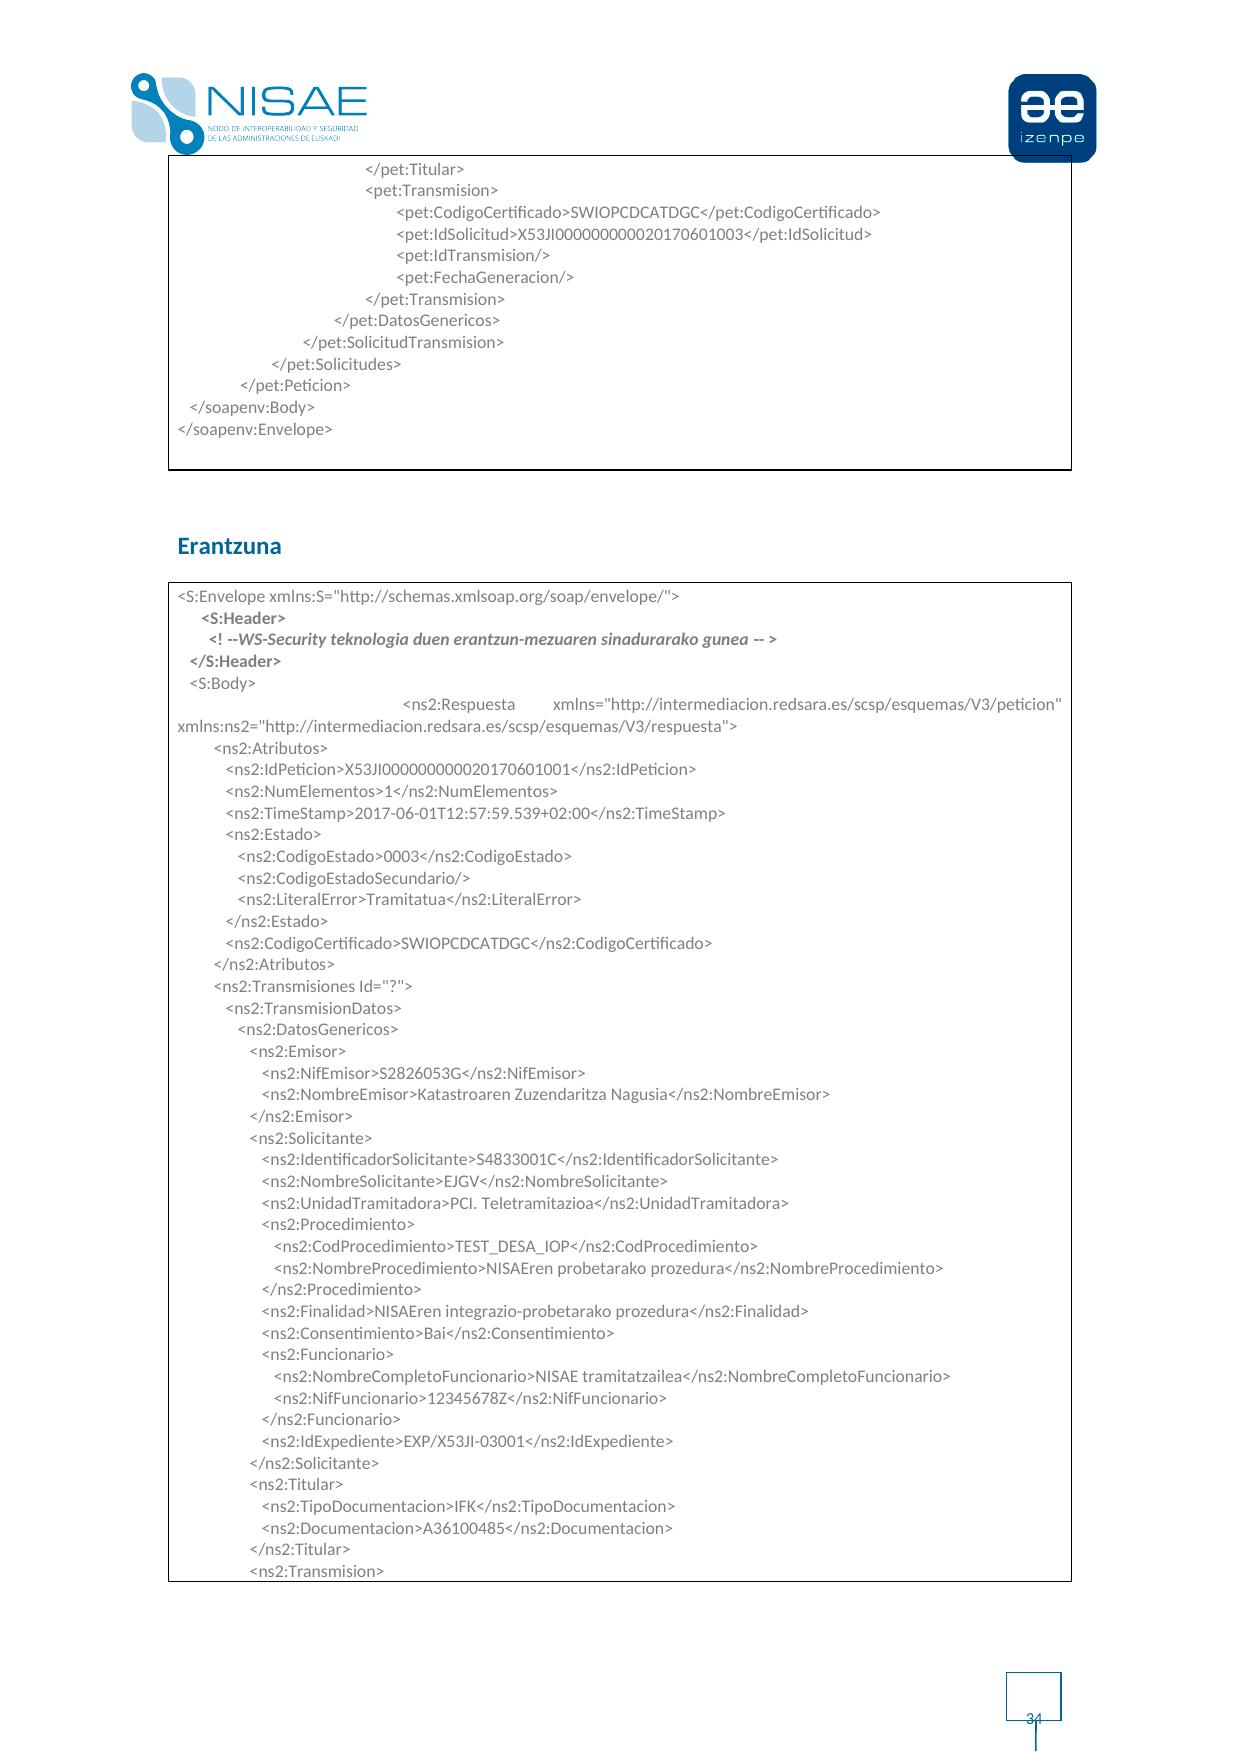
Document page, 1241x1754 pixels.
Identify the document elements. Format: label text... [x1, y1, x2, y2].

text <ns2:NifFuncionario>12345678Z</ns2:NifFuncionario> [177, 1387, 1063, 1408]
text <ns2:Funcionario> [177, 1343, 1063, 1365]
picture [1007, 74, 1097, 163]
text </S:Header> [177, 650, 1063, 672]
text <ns2:NombreCompletoFuncionario>NISAE tramitatzailea</ns2:NombreCompletoFuncionario> [177, 1365, 1063, 1387]
picture [118, 73, 180, 155]
text <ns2:TimeStamp>2017-06-01T12:57:59.539+02:00</ns2:TimeStamp> [177, 802, 1063, 823]
text </pet:Peticion> [177, 374, 1063, 396]
text <ns2:NombreProcedimiento>NISAEren probetarako prozedura</ns2:NombreProcedimiento> [177, 1257, 1063, 1278]
text <ns2:CodigoCertificado>SWIOPCDCATDGC</ns2:CodigoCertificado> [177, 932, 1063, 953]
text <ns2:Transmisiones Id="?"> [177, 975, 1063, 997]
text <ns2:IdentificadorSolicitante>S4833001C</ns2:IdentificadorSolicitante> [177, 1148, 1063, 1170]
text </pet:Solicitudes> [177, 353, 1063, 374]
text </ns2:Procedimiento> [177, 1278, 1063, 1300]
text <ns2:Consentimiento>Bai</ns2:Consentimiento> [177, 1322, 1063, 1343]
text <ns2:Titular> [177, 1473, 1063, 1495]
text <ns2:Finalidad>NISAEren integrazio-probetarako prozedura</ns2:Finalidad> [177, 1300, 1063, 1322]
text <pet:FechaGeneracion/> [177, 266, 1063, 288]
text </soapenv:Envelope> [177, 418, 1063, 439]
text <! --WS-Security teknologia duen erantzun-mezuaren sinadurarako gunea -- > [177, 628, 1063, 650]
text </ns2:Atributos> [177, 953, 1063, 975]
text <pet:IdSolicitud>X53JI000000000020170601003</pet:IdSolicitud> [177, 223, 1063, 244]
text <ns2:NombreEmisor>Katastroaren Zuzendaritza Nagusia</ns2:NombreEmisor> [177, 1083, 1063, 1105]
text </ns2:Solicitante> [177, 1452, 1063, 1473]
picture [181, 131, 193, 143]
text <ns2:TransmisionDatos> [177, 997, 1063, 1018]
text <pet:Transmision> [177, 179, 1063, 201]
text <ns2:Transmision> [177, 1560, 1063, 1581]
text <S:Body> [177, 672, 1063, 693]
text <ns2:NumElementos>1</ns2:NumElementos> [177, 780, 1063, 802]
text <ns2:LiteralError>Tramitatua</ns2:LiteralError> [177, 888, 1063, 910]
text <ns2:IdExpediente>EXP/X53JI-03001</ns2:IdExpediente> [177, 1430, 1063, 1452]
text </ns2:Estado> [177, 910, 1063, 932]
text <ns2:Emisor> [177, 1040, 1063, 1062]
text </pet:Titular> [169, 156, 1071, 179]
picture [139, 81, 148, 90]
text </pet:SolicitudTransmision> [177, 331, 1063, 353]
text <pet:CodigoCertificado>SWIOPCDCATDGC</pet:CodigoCertificado> [177, 201, 1063, 223]
text <ns2:CodigoEstadoSecundario/> [177, 867, 1063, 888]
text <S:Envelope xmlns:S="http://schemas.xmlsoap.org/soap/envelope/"> [169, 583, 1071, 607]
text <ns2:Solicitante> [177, 1127, 1063, 1148]
text </pet:Transmision> [177, 288, 1063, 309]
text Erantzuna [177, 530, 1063, 560]
text <ns2:Respuesta xmlns="http://intermediacion.redsara.es/scsp/esquemas/V3/peticion" xmlns:ns2="http://intermediacion.redsara.es/scsp/esquemas/V3/respuesta"> [177, 693, 1063, 737]
text <S:Header> [177, 607, 1063, 628]
picture [149, 73, 386, 155]
text <ns2:NifEmisor>S2826053G</ns2:NifEmisor> [177, 1062, 1063, 1083]
text <ns2:Documentacion>A36100485</ns2:Documentacion> [177, 1517, 1063, 1538]
text <ns2:DatosGenericos> [177, 1018, 1063, 1040]
text <pet:IdTransmision/> [177, 244, 1063, 266]
text </ns2:Funcionario> [177, 1408, 1063, 1430]
text <ns2:Procedimiento> [177, 1213, 1063, 1235]
text </pet:DatosGenericos> [177, 309, 1063, 331]
text </ns2:Emisor> [177, 1105, 1063, 1127]
text <ns2:IdPeticion>X53JI000000000020170601001</ns2:IdPeticion> [177, 758, 1063, 780]
text <ns2:TipoDocumentacion>IFK</ns2:TipoDocumentacion> [177, 1495, 1063, 1517]
text </soapenv:Body> [177, 396, 1063, 418]
text <ns2:CodigoEstado>0003</ns2:CodigoEstado> [177, 845, 1063, 867]
text <ns2:CodProcedimiento>TEST_DESA_IOP</ns2:CodProcedimiento> [177, 1235, 1063, 1257]
text <ns2:Estado> [177, 823, 1063, 845]
text <ns2:UnidadTramitadora>PCI. Teletramitazioa</ns2:UnidadTramitadora> [177, 1192, 1063, 1213]
text <ns2:NombreSolicitante>EJGV</ns2:NombreSolicitante> [177, 1170, 1063, 1192]
text </ns2:Titular> [177, 1538, 1063, 1560]
text <ns2:Atributos> [177, 737, 1063, 758]
